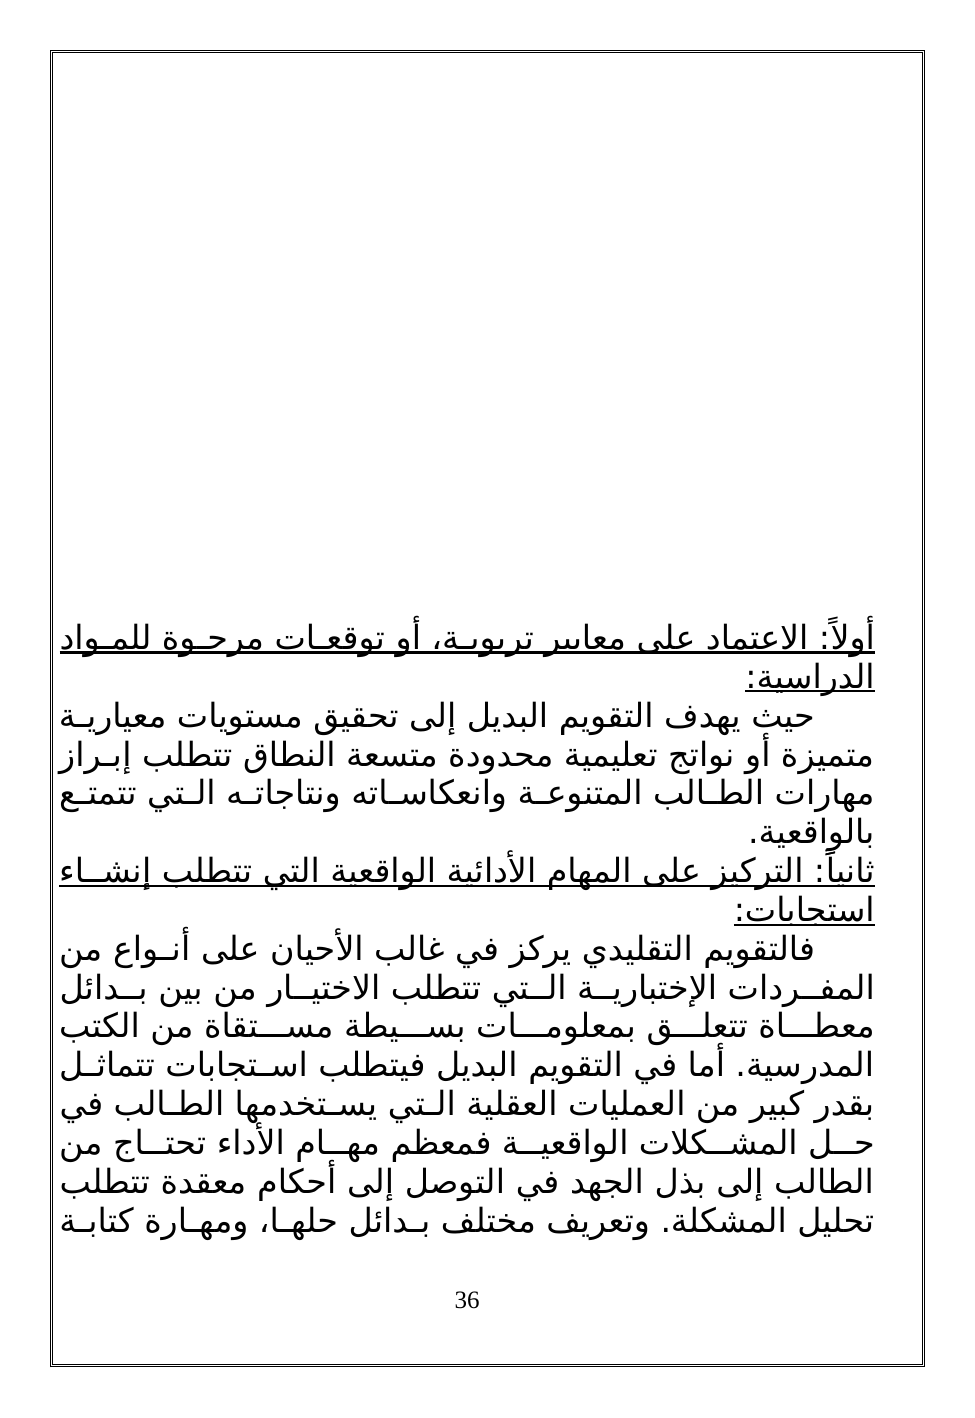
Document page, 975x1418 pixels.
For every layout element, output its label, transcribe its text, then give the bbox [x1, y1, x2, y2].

text أولاً: الاعتماد على معايير تربوية، أو توقعات مرجوة للمواد الدراسية: [59, 652, 874, 696]
text حيث يهدف التقويم البديل إلى تحقيق مستويات معيارية متميزة أو نواتج تعليمية محدودة متسعة النطاق تتطلب إبراز مهارات الطالب المتنوعة وانعكاساته ونتاجاته التي تتمتع بالواقعية. [59, 696, 874, 852]
text ثانياًً: التركيز على المهام الأدائية الواقعية التي تتطلب إنشاء استجابات: [59, 852, 874, 885]
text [59, 929, 874, 1240]
text أولاً: الاعتماد على معايير تربوية، أو توقعات مرجوة للمواد الدراسية: [59, 618, 874, 651]
text ثانياًً: التركيز على المهام الأدائية الواقعية التي تتطلب إنشاء استجابات: [59, 887, 874, 929]
